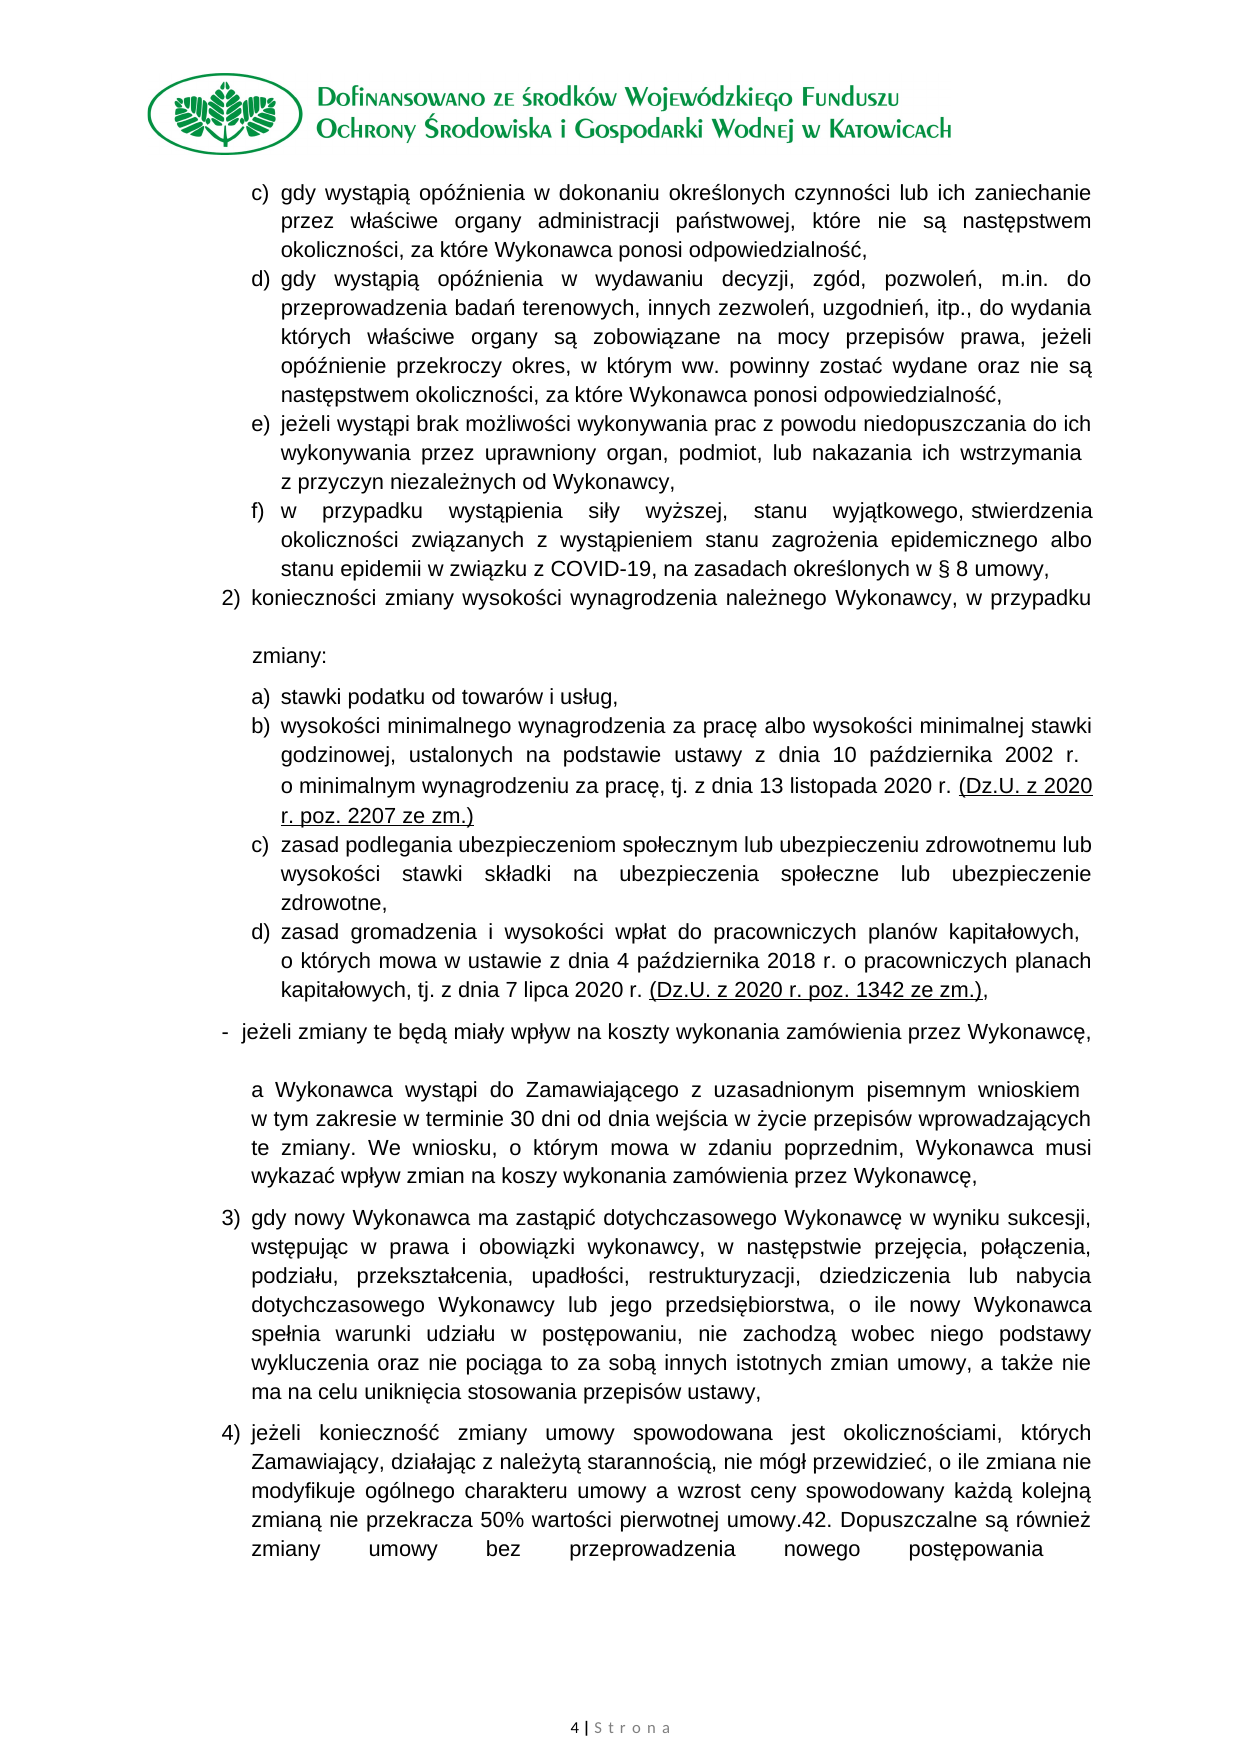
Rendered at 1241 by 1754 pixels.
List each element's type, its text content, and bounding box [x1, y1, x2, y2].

list gdy wystąpią opóźnienia w dokonaniu określonych czynności lub ich zaniechanie przez właściwe organy administracji państwowej, które nie są następstwem okoliczności, za które Wykonawca ponosi odpowiedzialność, [251, 179, 1093, 263]
list wysokości minimalnego wynagrodzenia za pracę albo wysokości minimalnej stawki godzinowej, ustalonych na podstawie ustawy z dnia 10 października 2002 r. o minimalnym wynagrodzeniu za pracę, tj. z dnia 13 listopada 2020 r. (Dz.U. z 2020 r. poz. 2207 ze zm.) [251, 713, 1093, 828]
list w przypadku wystąpienia siły wyższej, stanu wyjątkowego, stwierdzenia okoliczności związanych z wystąpieniem stanu zagrożenia epidemicznego albo stanu epidemii w związku z COVID-19, na zasadach określonych w § 8 umowy, [251, 498, 1093, 581]
text - jeżeli zmiany te będą miały wpływ na koszty wykonania zamówienia przez Wykonawcę, a Wykonawca wystąpi do Zamawiającego z uzasadnionym pisemnym wnioskiem w tym zakresie w terminie 30 dni od dnia wejścia w życie przepisów wprowadzających te zmiany. We wniosku, o którym mowa w zdaniu poprzednim, Wykonawca musi wykazać wpływ zmian na koszy wykonania zamówienia przez Wykonawcę, [221, 1018, 1093, 1188]
list zasad podlegania ubezpieczeniom społecznym lub ubezpieczeniu zdrowotnemu lub wysokości stawki składki na ubezpieczenia społeczne lub ubezpieczenie zdrowotne, [251, 832, 1093, 915]
list gdy wystąpią opóźnienia w wydawaniu decyzji, zgód, pozwoleń, m.in. do przeprowadzenia badań terenowych, innych zezwoleń, uzgodnień, itp., do wydania których właściwe organy są zobowiązane na mocy przepisów prawa, jeżeli opóźnienie przekroczy okres, w którym ww. powinny zostać wydane oraz nie są następstwem okoliczności, za które Wykonawca ponosi odpowiedzialność, [251, 266, 1093, 407]
picture [147, 73, 951, 155]
list jeżeli wystąpi brak możliwości wykonywania prac z powodu niedopuszczania do ich wykonywania przez uprawniony organ, podmiot, lub nakazania ich wstrzymania z przyczyn niezależnych od Wykonawcy, [251, 411, 1093, 494]
list gdy nowy Wykonawca ma zastąpić dotychczasowego Wykonawcę w wyniku sukcesji, wstępując w prawa i obowiązki wykonawcy, w następstwie przejęcia, połączenia, podziału, przekształcenia, upadłości, restrukturyzacji, dziedziczenia lub nabycia dotychczasowego Wykonawcy lub jego przedsiębiorstwa, o ile nowy Wykonawca spełnia warunki udziału w postępowaniu, nie zachodzą wobec niego podstawy wykluczenia oraz nie pociąga to za sobą innych istotnych zmian umowy, a także nie ma na celu uniknięcia stosowania przepisów ustawy, [221, 1205, 1093, 1404]
list zasad gromadzenia i wysokości wpłat do pracowniczych planów kapitałowych, o których mowa w ustawie z dnia 4 października 2018 r. o pracowniczych planach kapitałowych, tj. z dnia 7 lipca 2020 r. (Dz.U. z 2020 r. poz. 1342 ze zm.), [251, 919, 1093, 1002]
list stawki podatku od towarów i usług, [251, 684, 1093, 709]
list konieczności zmiany wysokości wynagrodzenia należnego Wykonawcy, w przypadku zmiany: [221, 585, 1093, 668]
